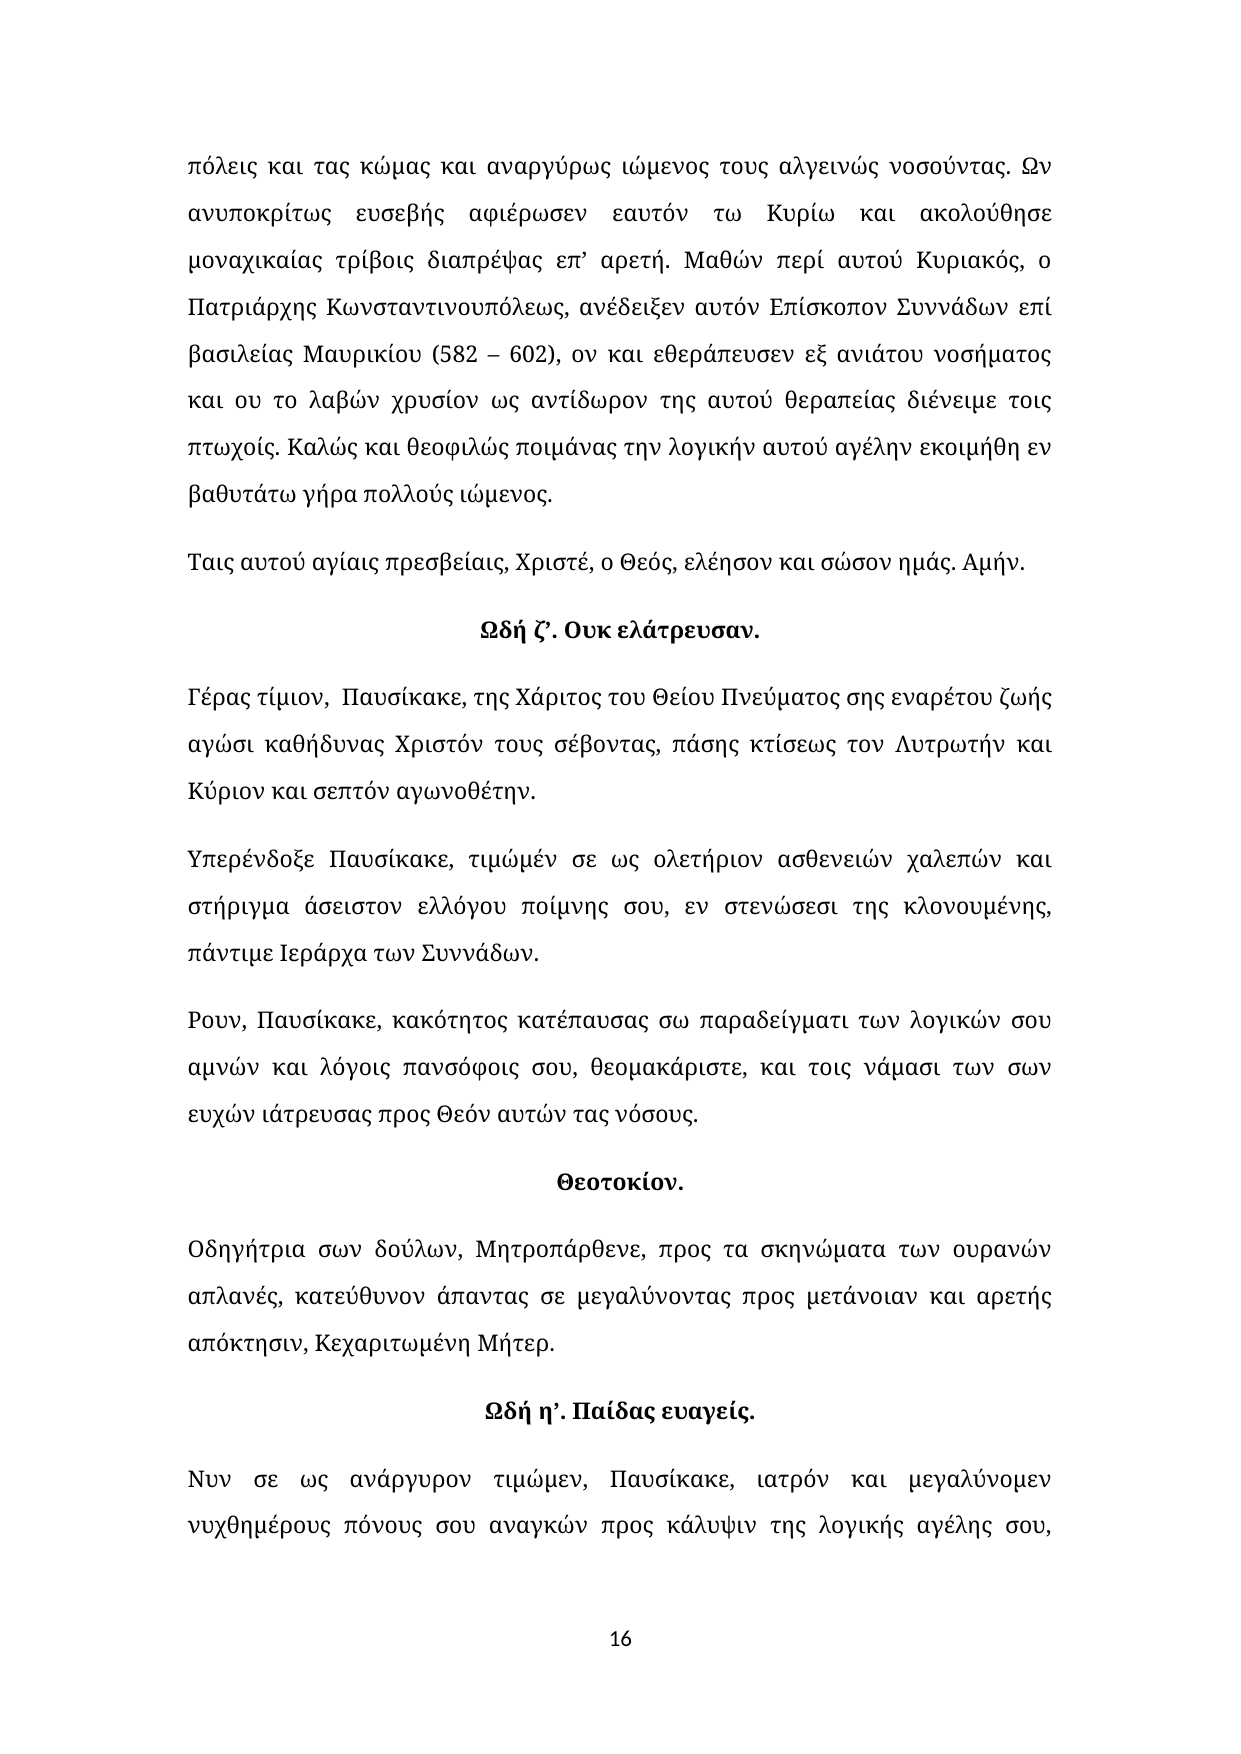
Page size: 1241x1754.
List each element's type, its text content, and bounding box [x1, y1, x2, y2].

text Γέρας τίμιον, Παυσίκακε, της Χάριτος του Θείου Πνεύματος σης εναρέτου ζωής αγώσι καθήδυνας Χριστόν τους σέβοντας, πάσης κτίσεως τον Λυτρωτήν και Κύριον και σεπτόν αγωνοθέτην. [187, 681, 1053, 806]
text Θεοτοκίον. [187, 1166, 1053, 1197]
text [187, 150, 1053, 509]
text Οδηγήτρια σων δούλων, Μητροπάρθενε, προς τα σκηνώματα των ουρανών απλανές, κατεύθυνον άπαντας σε μεγαλύνοντας προς μετάνοιαν και αρετής απόκτησιν, Κεχαριτωμένη Μήτερ. [187, 1233, 1053, 1358]
text Υπερένδοξε Παυσίκακε, τιμώμέν σε ως ολετήριον ασθενειών χαλεπών και στήριγμα άσειστον ελλόγου ποίμνης σου, εν στενώσεσι της κλονουμένης, πάντιμε Ιεράρχα των Συννάδων. [187, 843, 1053, 968]
text Ωδή ζ’. Ουκ ελάτρευσαν. [187, 613, 1053, 645]
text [187, 1462, 1053, 1541]
text Ρουν, Παυσίκακε, κακότητος κατέπαυσας σω παραδείγματι των λογικών σου αμνών και λόγοις πανσόφοις σου, θεομακάριστε, και τοις νάμασι των σων ευχών ιάτρευσας προς Θεόν αυτών τας νόσους. [187, 1004, 1053, 1129]
text Ωδή η’. Παίδας ευαγείς. [187, 1395, 1053, 1426]
text Ταις αυτού αγίαις πρεσβείαις, Χριστέ, ο Θεός, ελέησον και σώσον ημάς. Αμήν. [187, 546, 1053, 577]
